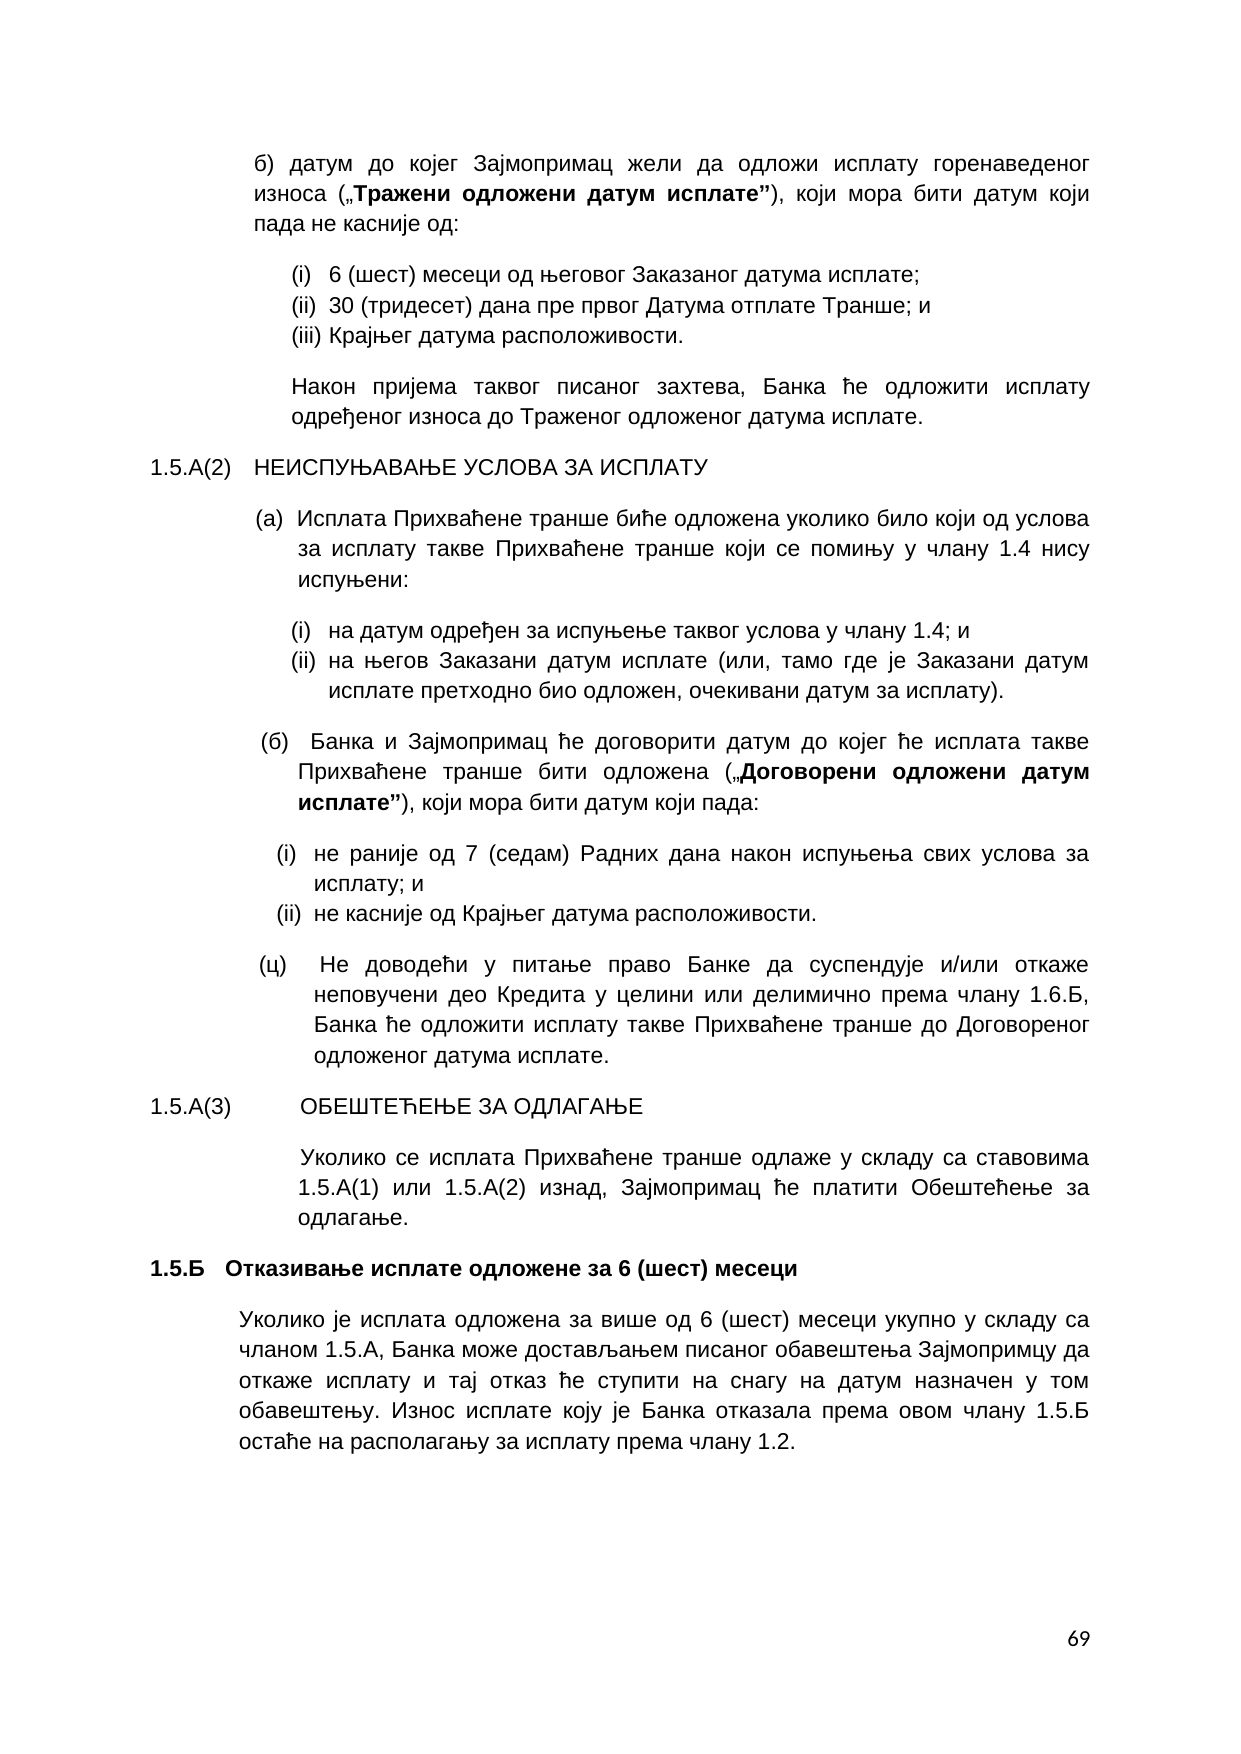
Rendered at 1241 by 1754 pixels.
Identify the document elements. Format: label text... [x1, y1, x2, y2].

text б) датум до којег Зајмопримац жели да одложи исплату горенаведеног износа („Тражени одложени датум исплатеˮ), који мора бити датум који пада не касније од: [253, 150, 1090, 237]
list 6 (шест) месеци од његовог Зaкaзaног дaтума исплaтe; [291, 261, 1090, 288]
text (а) Исплата Прихваћене транше биће одложена уколико било који од услова за исплату такве Прихваћене транше који се помињу у члану 1.4 нису испуњени: [194, 505, 1090, 592]
text Након пријема таквог писаног захтева, Банка ће одложити исплату одређеног износа до Траженог одложеног датума исплате. [291, 373, 1090, 429]
text 1.5.A(3) ОБЕШТЕЋЕЊЕ ЗА ОДЛАГАЊЕ [150, 1093, 1090, 1119]
list на његов Зaкaзaни дaтум исплaтe (или, тамо где је Зaкaзaни дaтум исплaтe претходно био одложен, очекивани датум за исплату). [291, 647, 1090, 703]
text Уколико је исплата одложена за више од 6 (шест) месеци укупно у складу са чланом 1.5.А, Банка може достављањем писаног обавештења Зајмопримцу да откаже исплату и тај отказ ће ступити на снагу на датум назначен у том обавештењу. Износ исплате коју је Банка отказала према овом члану 1.5.Б остаће на располагању за исплату према члану 1.2. [239, 1306, 1090, 1455]
text Уколико се исплата Прихваћене транше одлаже у складу са ставовима 1.5.А(1) или 1.5.А(2) изнад, Зајмопримац ће платити Обештећење за одлагање. [298, 1144, 1090, 1231]
text (ц) Не доводећи у питање право Банке да суспендује и/или откаже неповучени део Кредита у целини или делимично према члану 1.6.Б, Банка ће одложити исплату такве Прихваћене транше до Договореног одложеног датума исплате. [258, 951, 1090, 1068]
list Крајњег датума расположивости. [291, 322, 1090, 348]
text (б) Банка и Зајмопримац ће договорити датум до којег ће исплата такве Прихваћене транше бити одложена („Договорени одложени датум исплатеˮ), који мора бити датум који пада: [239, 728, 1090, 815]
list не раније од 7 (седам) Радних дана након испуњења свих услова за исплату; и [276, 839, 1090, 896]
text 1.5.А(2) НЕИСПУЊАВАЊЕ УСЛОВА ЗА ИСПЛАТУ [150, 454, 1090, 481]
list на датум одређен за испуњење таквог услова у члану 1.4; и [291, 617, 1090, 643]
text 1.5.Б Отказивање исплате одложене за 6 (шест) месеци [150, 1255, 1090, 1282]
list не касније од Крајњег датума расположивости. [276, 900, 1090, 926]
list 30 (тридесет) дана пре првог Датума отплате Транше; и [291, 292, 1090, 318]
